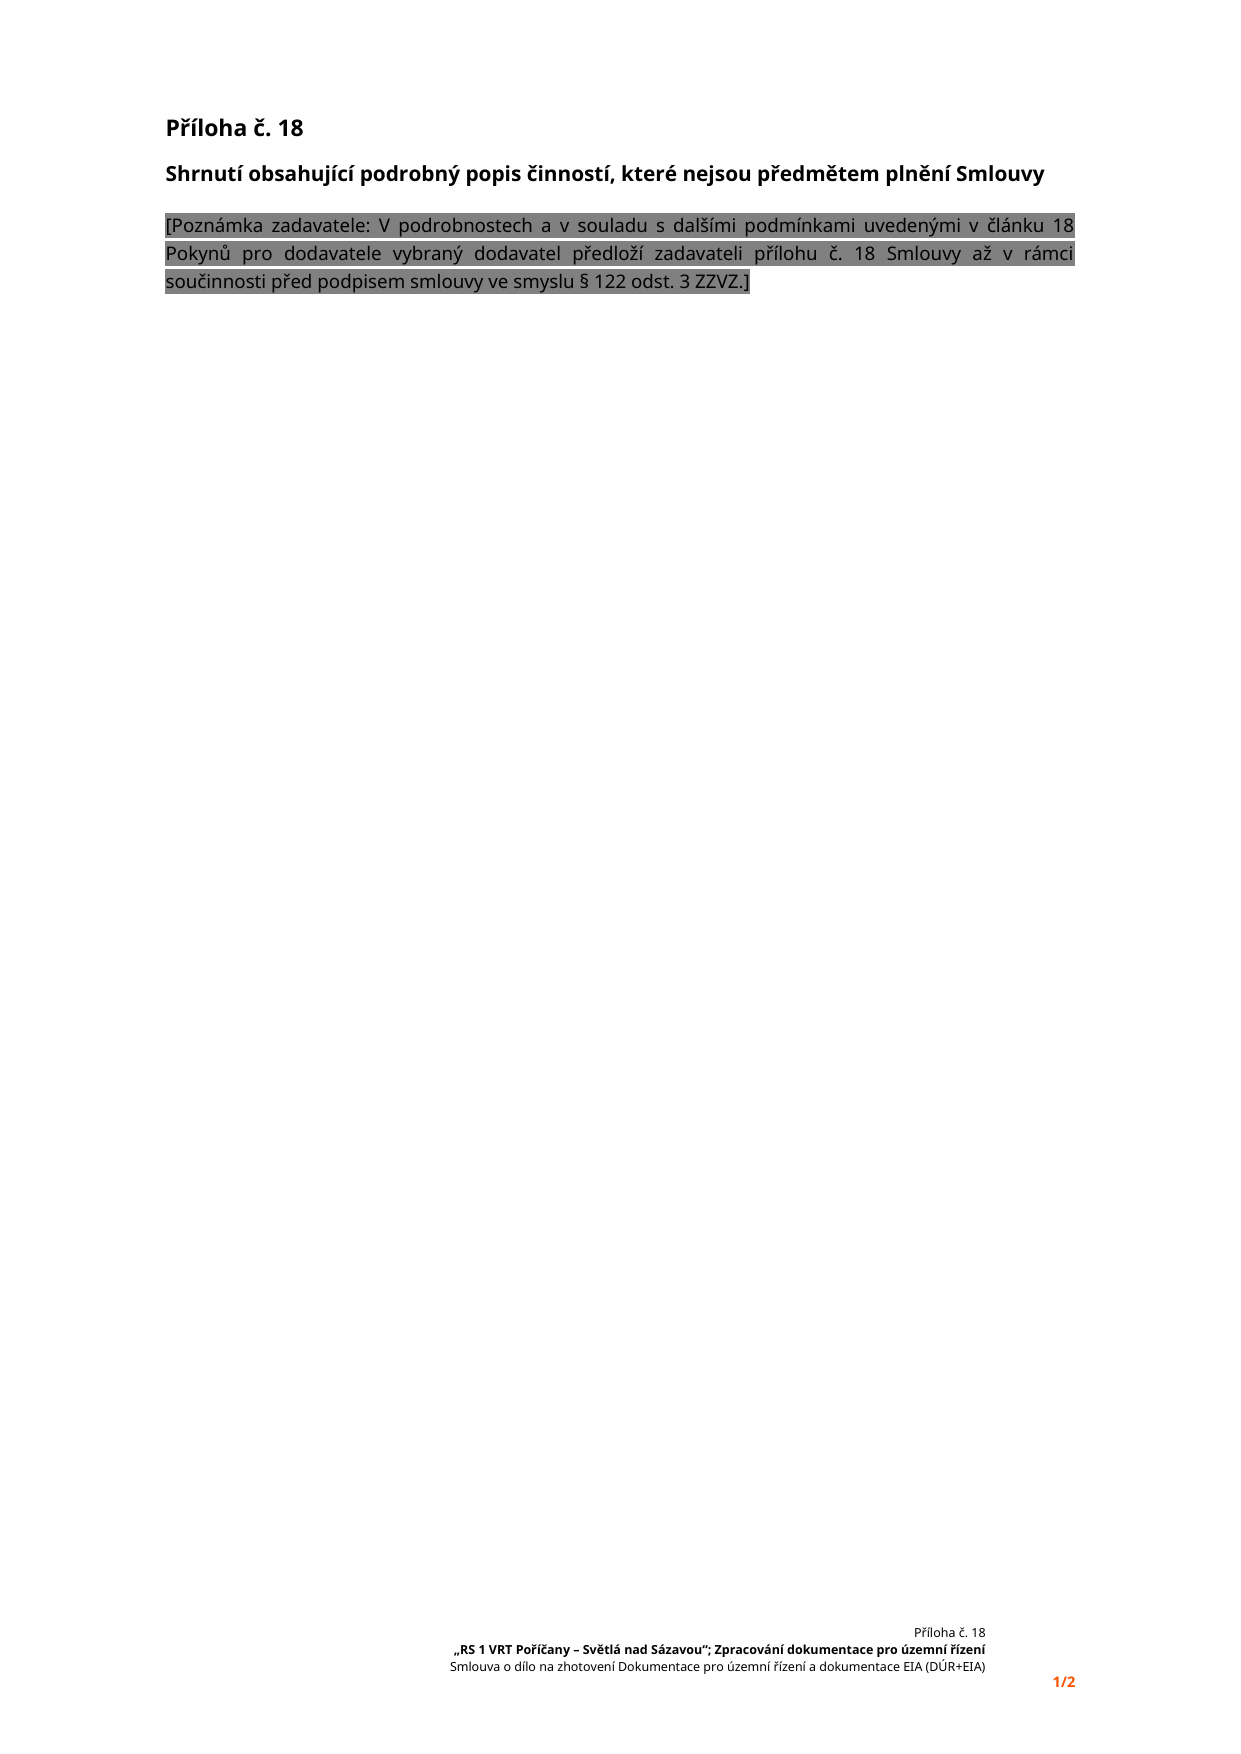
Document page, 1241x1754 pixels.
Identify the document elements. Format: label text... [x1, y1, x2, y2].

text [Poznámka zadavatele: V podrobnostech a v souladu s dalšími podmínkami uvedenými v článku 18 Pokynů pro dodavatele vybraný dodavatel předloží zadavateli přílohu č. 18 Smlouvy až v rámci součinnosti před podpisem smlouvy ve smyslu § 122 odst. 3 ZZVZ.] [165, 266, 1075, 294]
text Shrnutí obsahující podrobný popis činností, které nejsou předmětem plnění Smlouvy [165, 159, 1075, 187]
text Příloha č. 18 [165, 112, 1075, 143]
